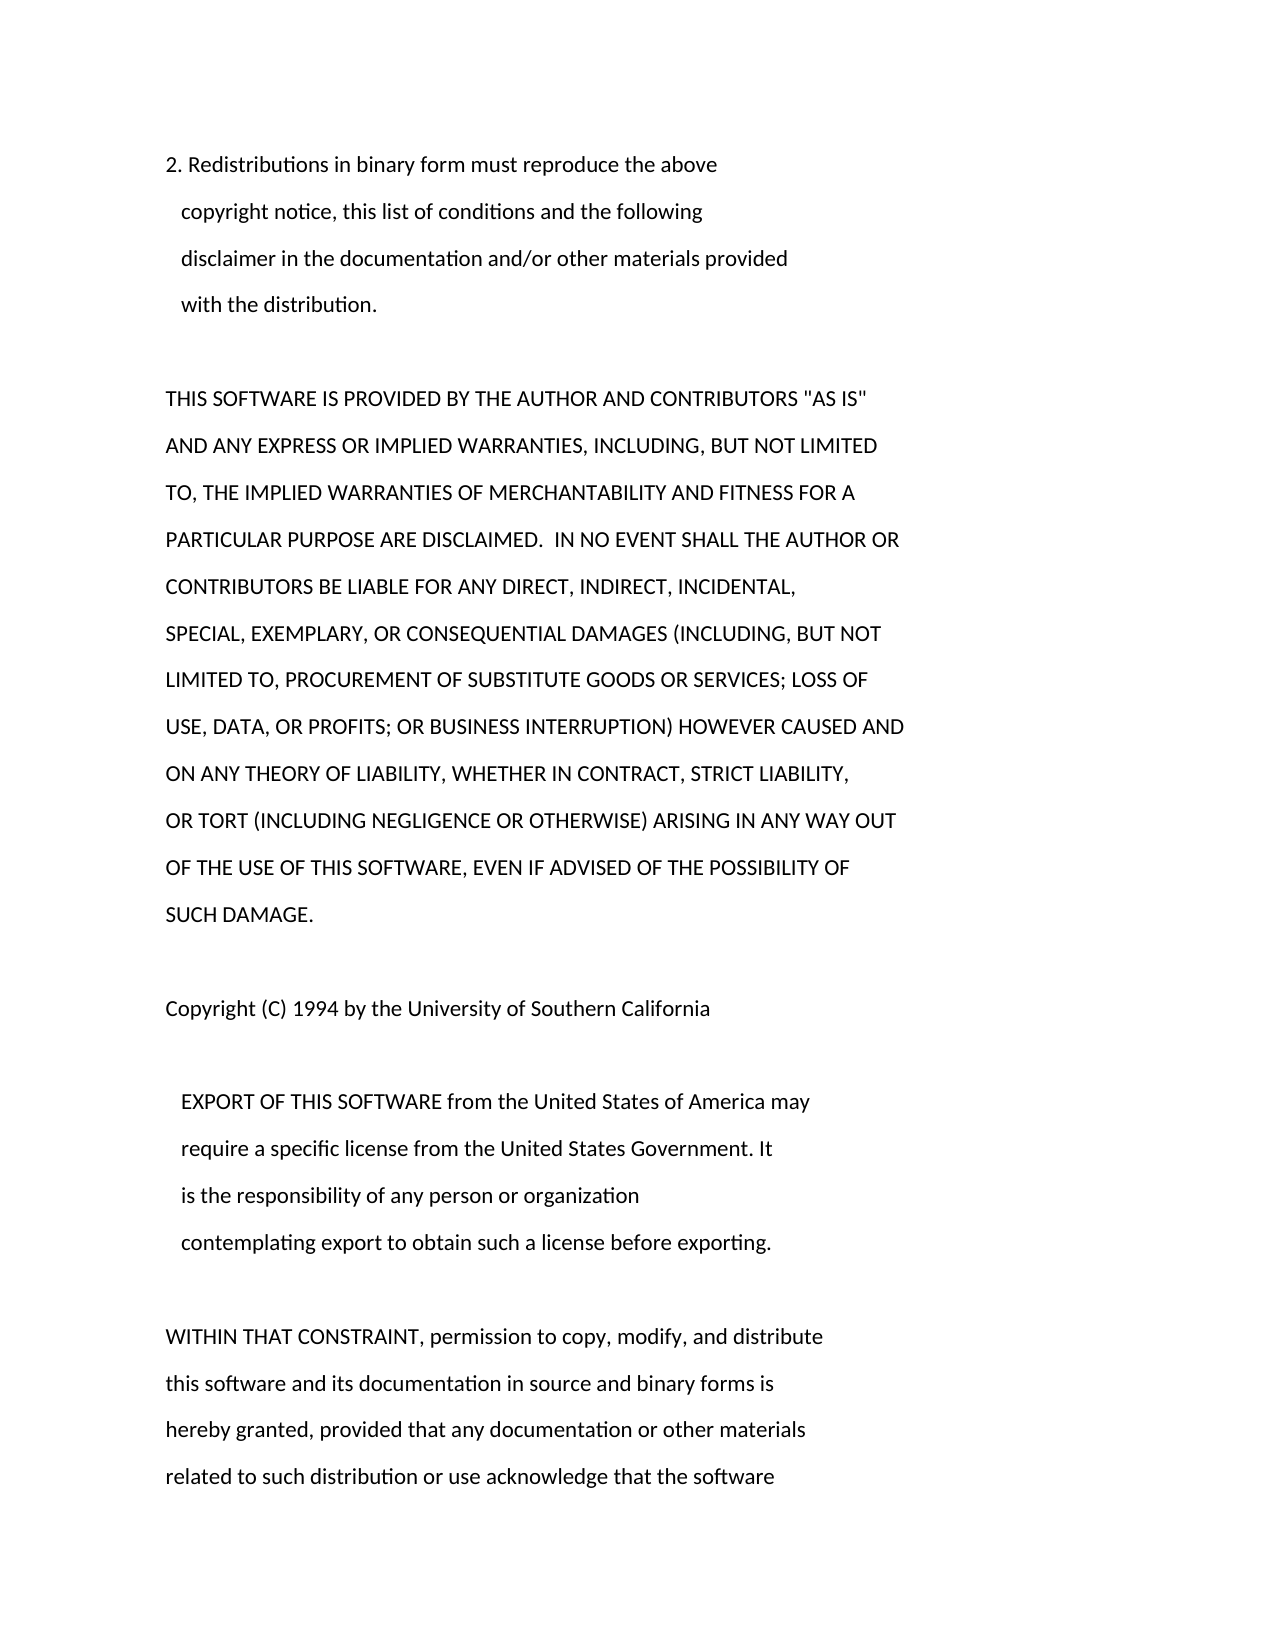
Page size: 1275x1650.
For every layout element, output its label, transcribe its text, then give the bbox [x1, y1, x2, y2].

text PARTICULAR PURPOSE ARE DISCLAIMED. IN NO EVENT SHALL THE AUTHOR OR [150, 525, 1125, 553]
text SUCH DAMAGE. [150, 900, 1125, 928]
text disclaimer in the documentation and/or other materials provided [150, 244, 1125, 272]
text OR TORT (INCLUDING NEGLIGENCE OR OTHERWISE) ARISING IN ANY WAY OUT [150, 806, 1125, 834]
text USE, DATA, OR PROFITS; OR BUSINESS INTERRUPTION) HOWEVER CAUSED AND [150, 712, 1125, 741]
text SPECIAL, EXEMPLARY, OR CONSEQUENTIAL DAMAGES (INCLUDING, BUT NOT [150, 619, 1125, 647]
text TO, THE IMPLIED WARRANTIES OF MERCHANTABILITY AND FITNESS FOR A [150, 478, 1125, 506]
text WITHIN THAT CONSTRAINT, permission to copy, modify, and distribute [150, 1322, 1125, 1350]
text hereby granted, provided that any documentation or other materials [150, 1416, 1125, 1444]
text LIMITED TO, PROCUREMENT OF SUBSTITUTE GOODS OR SERVICES; LOSS OF [150, 666, 1125, 694]
text is the responsibility of any person or organization [150, 1181, 1125, 1209]
text THIS SOFTWARE IS PROVIDED BY THE AUTHOR AND CONTRIBUTORS "AS IS" [150, 384, 1125, 412]
text this software and its documentation in source and binary forms is [150, 1369, 1125, 1397]
text ON ANY THEORY OF LIABILITY, WHETHER IN CONTRACT, STRICT LIABILITY, [150, 759, 1125, 787]
text with the distribution. [150, 291, 1125, 319]
text related to such distribution or use acknowledge that the software [150, 1462, 1125, 1491]
text contemplating export to obtain such a license before exporting. [150, 1228, 1125, 1256]
text EXPORT OF THIS SOFTWARE from the United States of America may [150, 1087, 1125, 1116]
text OF THE USE OF THIS SOFTWARE, EVEN IF ADVISED OF THE POSSIBILITY OF [150, 853, 1125, 881]
text AND ANY EXPRESS OR IMPLIED WARRANTIES, INCLUDING, BUT NOT LIMITED [150, 431, 1125, 459]
text Copyright (C) 1994 by the University of Southern California [150, 994, 1125, 1022]
text require a specific license from the United States Government. It [150, 1134, 1125, 1162]
text copyright notice, this list of conditions and the following [150, 197, 1125, 225]
text CONTRIBUTORS BE LIABLE FOR ANY DIRECT, INDIRECT, INCIDENTAL, [150, 572, 1125, 600]
text 2. Redistributions in binary form must reproduce the above [150, 150, 1125, 178]
